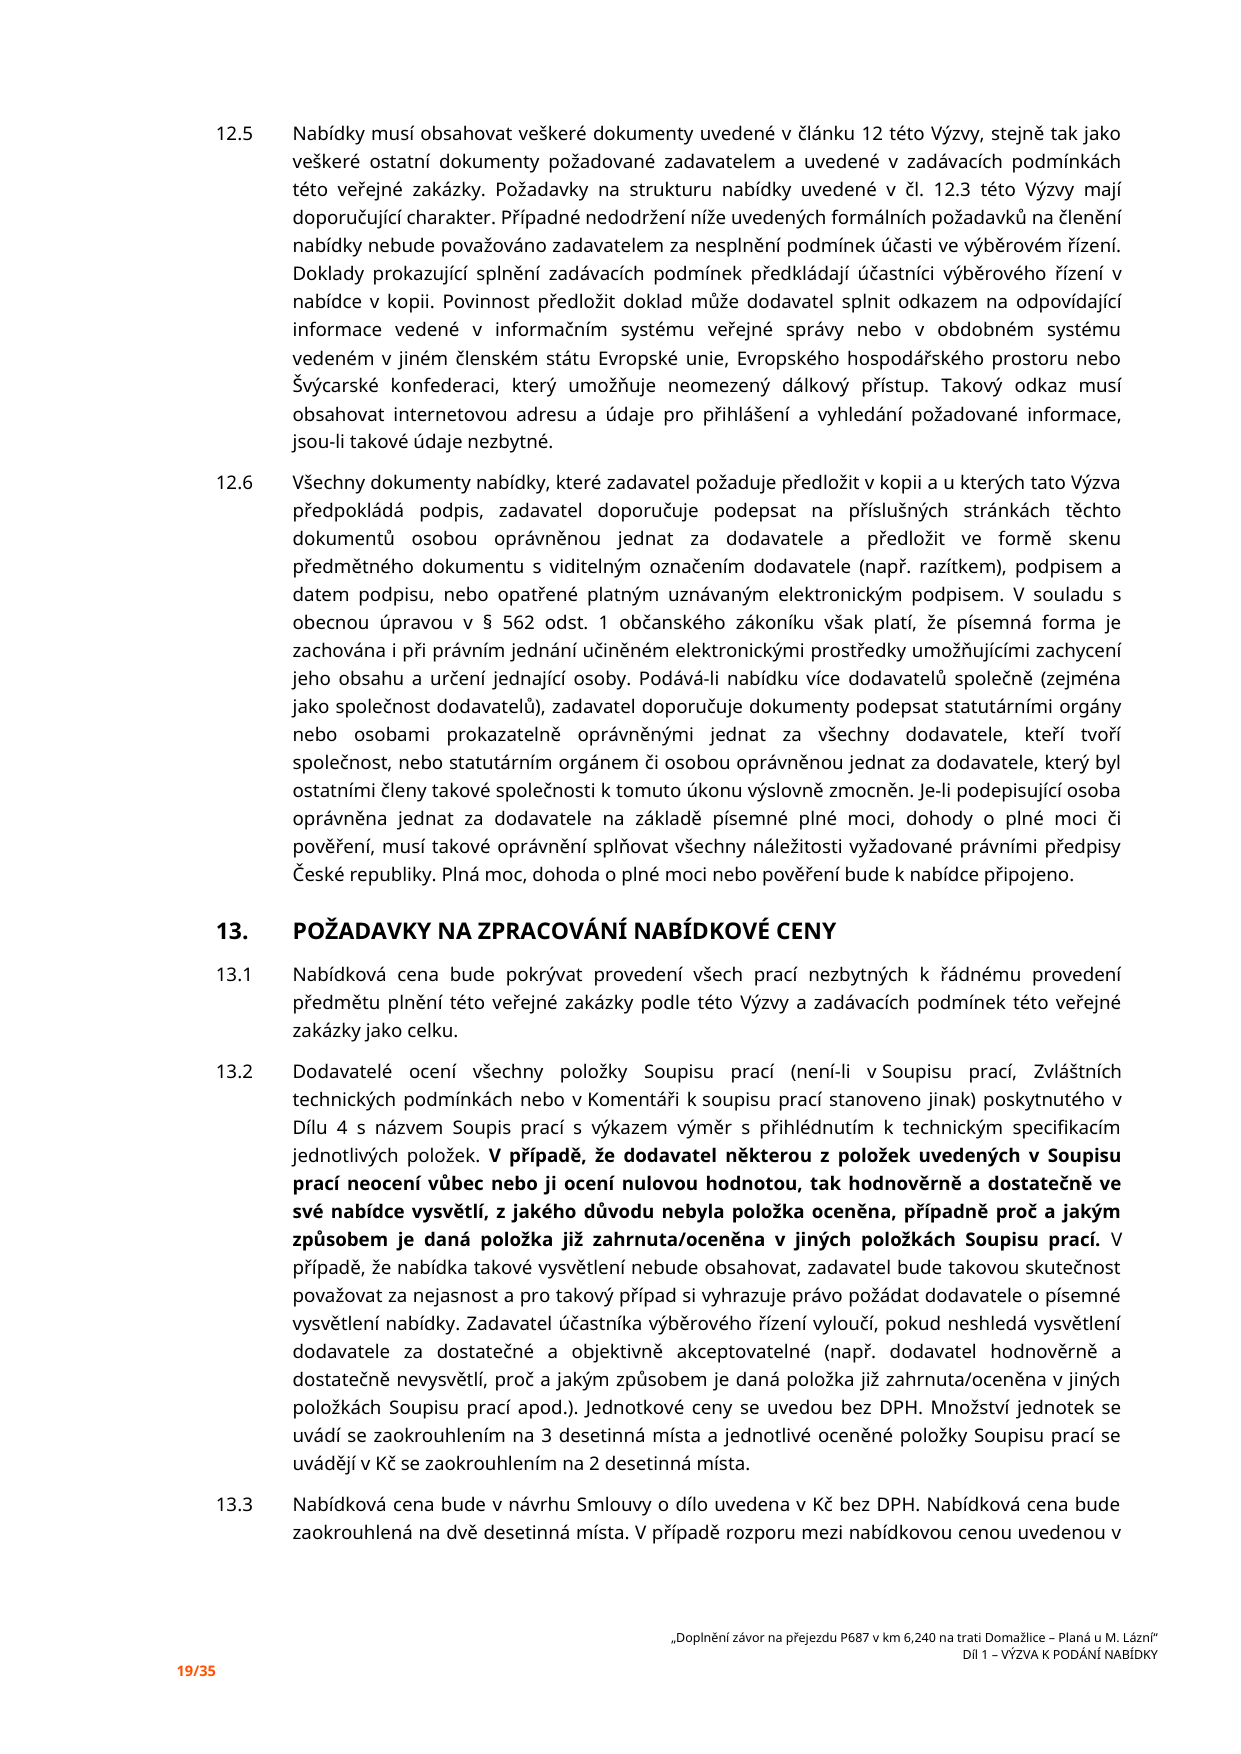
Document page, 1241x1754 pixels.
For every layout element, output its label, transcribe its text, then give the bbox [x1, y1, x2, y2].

text POŽADAVKY NA ZPRACOVÁNÍ NABÍDKOVÉ CENY [216, 915, 1122, 946]
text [216, 1491, 1122, 1544]
text Nabídková cena bude pokrývat provedení všech prací nezbytných k řádnému provedení předmětu plnění této veřejné zakázky podle této Výzvy a zadávacích podmínek této veřejné zakázky jako celku. [216, 962, 1122, 1043]
text Dodavatelé ocení všechny položky Soupisu prací (není-li v Soupisu prací, Zvláštních technických podmínkách nebo v Komentáři k soupisu prací stanoveno jinak) poskytnutého v Dílu 4 s názvem Soupis prací s výkazem výměr s přihlédnutím k technickým specifikacím jednotlivých položek. V případě, že dodavatel některou z položek uvedených v Soupisu prací neocení vůbec nebo ji ocení nulovou hodnotou, tak hodnověrně a dostatečně ve své nabídce vysvětlí, z jakého důvodu nebyla položka oceněna, případně proč a jakým způsobem je daná položka již zahrnuta/oceněna v jiných položkách Soupisu prací. V případě, že nabídka takové vysvětlení nebude obsahovat, zadavatel bude takovou skutečnost považovat za nejasnost a pro takový případ si vyhrazuje právo požádat dodavatele o písemné vysvětlení nabídky. Zadavatel účastníka výběrového řízení vyloučí, pokud neshledá vysvětlení dodavatele za dostatečné a objektivně akceptovatelné (např. dodavatel hodnověrně a dostatečně nevysvětlí, proč a jakým způsobem je daná položka již zahrnuta/oceněna v jiných položkách Soupisu prací apod.). Jednotkové ceny se uvedou bez DPH. Množství jednotek se uvádí se zaokrouhlením na 3 desetinná místa a jednotlivé oceněné položky Soupisu prací se uvádějí v Kč se zaokrouhlením na 2 desetinná místa. [216, 1058, 1122, 1476]
text Všechny dokumenty nabídky, které zadavatel požaduje předložit v kopii a u kterých tato Výzva předpokládá podpis, zadavatel doporučuje podepsat na příslušných stránkách těchto dokumentů osobou oprávněnou jednat za dodavatele a předložit ve formě skenu předmětného dokumentu s viditelným označením dodavatele (např. razítkem), podpisem a datem podpisu, nebo opatřené platným uznávaným elektronickým podpisem. V souladu s obecnou úpravou v § 562 odst. 1 občanského zákoníku však platí, že písemná forma je zachována i při právním jednání učiněném elektronickými prostředky umožňujícími zachycení jeho obsahu a určení jednající osoby. Podává-li nabídku více dodavatelů společně (zejména jako společnost dodavatelů), zadavatel doporučuje dokumenty podepsat statutárními orgány nebo osobami prokazatelně oprávněnými jednat za všechny dodavatele, kteří tvoří společnost, nebo statutárním orgánem či osobou oprávněnou jednat za dodavatele, který byl ostatními členy takové společnosti k tomuto úkonu výslovně zmocněn. Je-li podepisující osoba oprávněna jednat za dodavatele na základě písemné plné moci, dohody o plné moci či pověření, musí takové oprávnění splňovat všechny náležitosti vyžadované právními předpisy České republiky. Plná moc, dohoda o plné moci nebo pověření bude k nabídce připojeno. [216, 469, 1122, 887]
text Nabídky musí obsahovat veškeré dokumenty uvedené v článku 12 této Výzvy, stejně tak jako veškeré ostatní dokumenty požadované zadavatelem a uvedené v zadávacích podmínkách této veřejné zakázky. Požadavky na strukturu nabídky uvedené v čl. 12.3 této Výzvy mají doporučující charakter. Případné nedodržení níže uvedených formálních požadavků na členění nabídky nebude považováno zadavatelem za nesplnění podmínek účasti ve výběrovém řízení. Doklady prokazující splnění zadávacích podmínek předkládají účastníci výběrového řízení v nabídce v kopii. Povinnost předložit doklad může dodavatel splnit odkazem na odpovídající informace vedené v informačním systému veřejné správy nebo v obdobném systému vedeném v jiném členském státu Evropské unie, Evropského hospodářského prostoru nebo Švýcarské konfederaci, který umožňuje neomezený dálkový přístup. Takový odkaz musí obsahovat internetovou adresu a údaje pro přihlášení a vyhledání požadované informace, jsou-li takové údaje nezbytné. [216, 121, 1122, 454]
